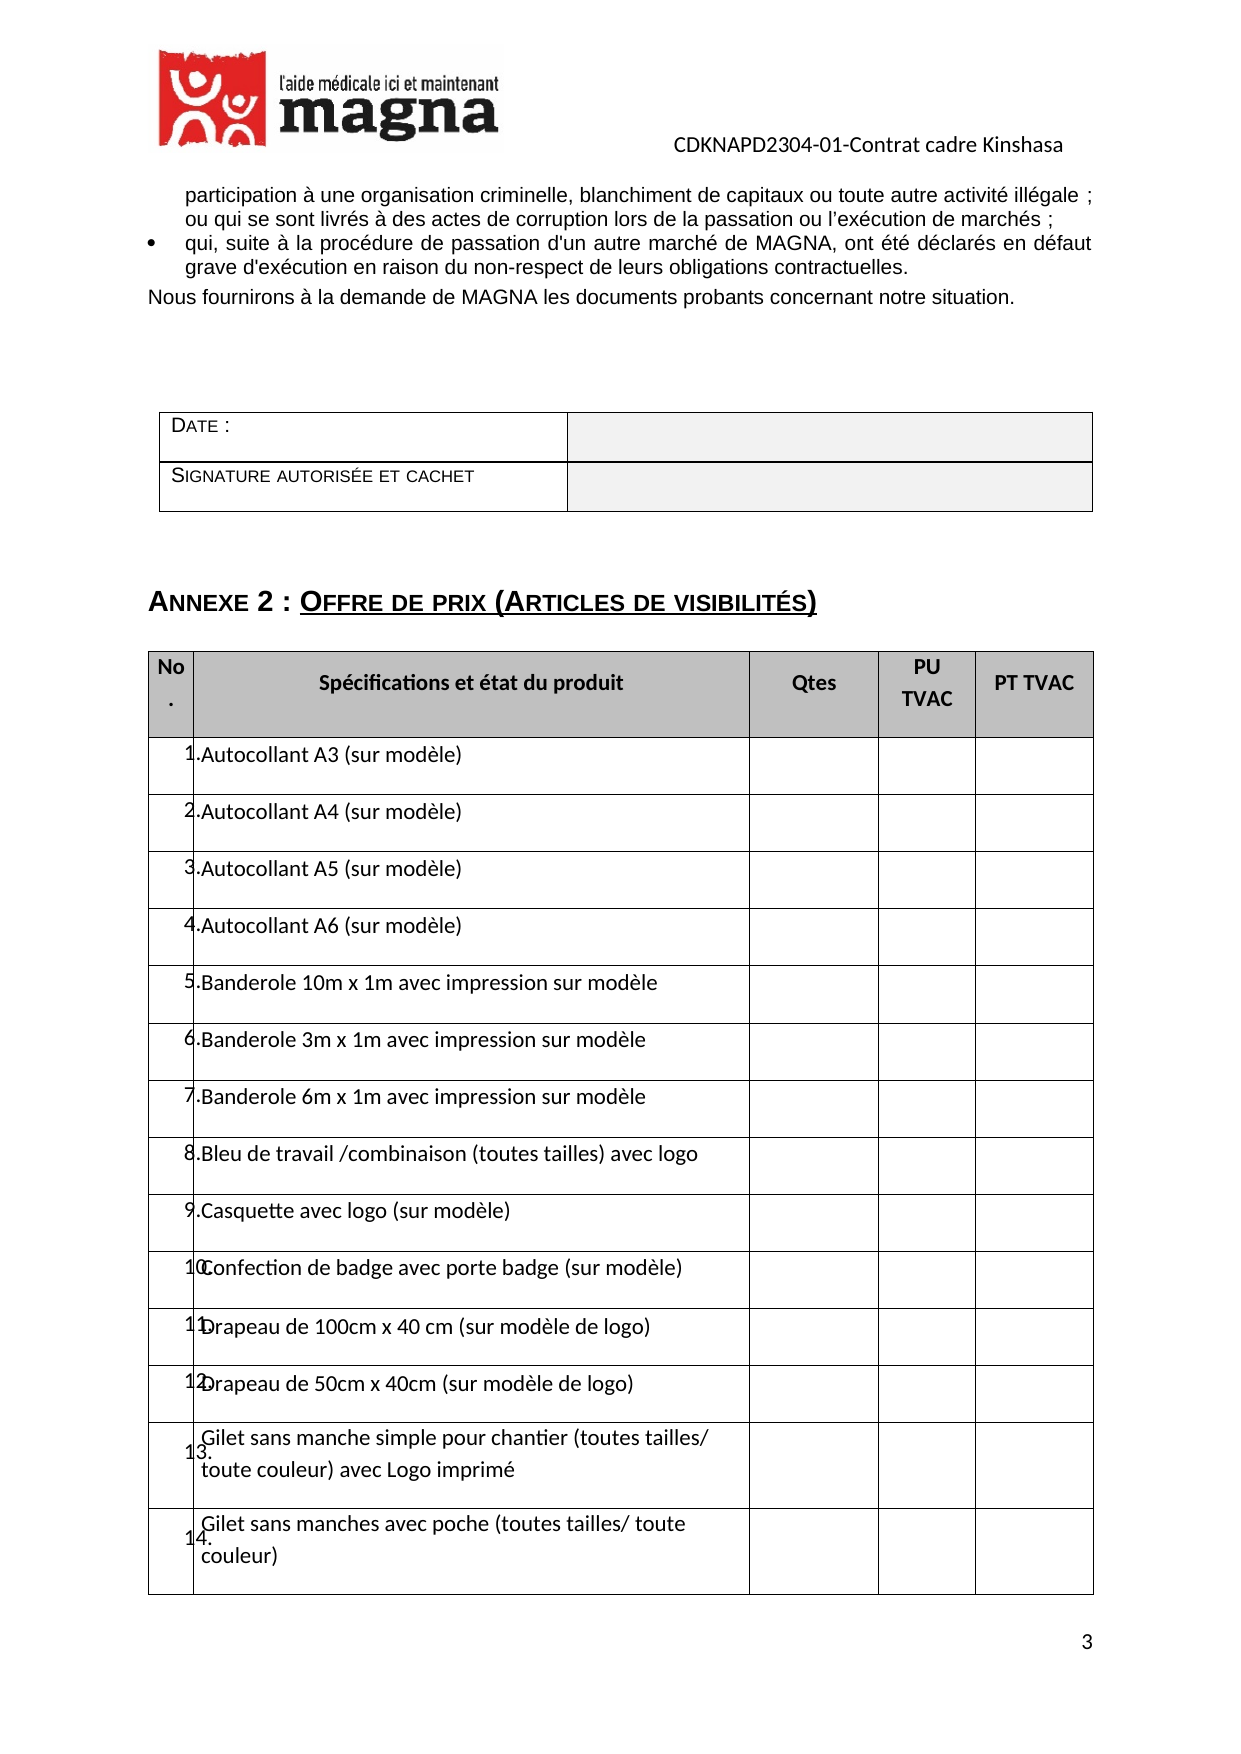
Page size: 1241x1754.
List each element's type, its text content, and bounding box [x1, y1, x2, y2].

table_cell [879, 738, 975, 794]
table_header Spécifications et état du produit [194, 652, 749, 737]
table_cell [879, 1309, 975, 1365]
table_cell Autocollant A3 (sur modèle) [194, 738, 749, 794]
table_cell [149, 1423, 193, 1508]
table_header PU TVAC [879, 652, 975, 737]
table_cell Drapeau de 50cm x 40cm (sur modèle de logo) [194, 1366, 749, 1422]
table_header No. [149, 652, 193, 737]
table_cell Signature autorisée et cachet [160, 463, 567, 511]
table_cell [750, 1509, 878, 1594]
table_cell [879, 1423, 975, 1508]
table_cell Gilet sans manche simple pour chantier (toutes tailles/ toute couleur) avec Logo imprimé [194, 1423, 749, 1508]
table_cell Casquette avec logo (sur modèle) [194, 1195, 749, 1251]
table_cell [879, 1252, 975, 1308]
table_cell [750, 738, 878, 794]
table_cell [149, 1195, 193, 1251]
table_cell Banderole 6m x 1m avec impression sur modèle [194, 1081, 749, 1137]
table_cell [149, 1366, 193, 1422]
table_cell [976, 1252, 1093, 1308]
table_cell [976, 1138, 1093, 1194]
table_cell [976, 1509, 1093, 1594]
table_cell [149, 795, 193, 851]
table_cell Autocollant A6 (sur modèle) [194, 909, 749, 965]
list qui, suite à la procédure de passation d'un autre marché de MAGNA, ont été déclarés en défaut grave d'exécution en raison du non-respect de leurs obligations contractuelles. [148, 231, 1092, 278]
table_cell [976, 1024, 1093, 1079]
table_header PT TVAC [976, 652, 1093, 737]
table_cell [879, 966, 975, 1022]
table_cell [149, 966, 193, 1022]
table_cell [149, 1509, 193, 1594]
table_cell Bleu de travail /combinaison (toutes tailles) avec logo [194, 1138, 749, 1194]
table_cell [976, 1081, 1093, 1137]
table_cell [879, 1366, 975, 1422]
table_cell [879, 909, 975, 965]
table_cell [976, 1423, 1093, 1508]
table_cell [568, 463, 1092, 511]
text Annexe 2 : Offre de prix (Articles de visibilités) [148, 584, 1092, 617]
table_cell [149, 1081, 193, 1137]
table_cell [149, 909, 193, 965]
table_cell [750, 1081, 878, 1137]
table_cell [976, 1195, 1093, 1251]
table_cell [879, 1195, 975, 1251]
table_cell [750, 909, 878, 965]
table_cell [976, 1309, 1093, 1365]
table_cell [750, 1195, 878, 1251]
table_cell [750, 1024, 878, 1079]
table_cell Banderole 10m x 1m avec impression sur modèle [194, 966, 749, 1022]
table_cell [750, 1252, 878, 1308]
table_cell Drapeau de 100cm x 40 cm (sur modèle de logo) [194, 1309, 749, 1365]
table_cell [879, 1138, 975, 1194]
table_cell [750, 852, 878, 908]
table_cell Autocollant A5 (sur modèle) [194, 852, 749, 908]
table_cell [879, 1081, 975, 1137]
picture [147, 44, 504, 153]
table_cell [149, 1309, 193, 1365]
table_cell [879, 1024, 975, 1079]
table_cell [750, 1423, 878, 1508]
table_cell Autocollant A4 (sur modèle) [194, 795, 749, 851]
table_cell [149, 852, 193, 908]
table_cell [879, 852, 975, 908]
table_header Qtes [750, 652, 878, 737]
table_cell [750, 966, 878, 1022]
table_cell Gilet sans manches avec poche (toutes tailles/ toute couleur) [194, 1509, 749, 1594]
table_cell [750, 1138, 878, 1194]
table_header [568, 413, 1092, 461]
table_cell [149, 738, 193, 794]
table_cell [149, 1252, 193, 1308]
table_cell [976, 966, 1093, 1022]
table_cell Confection de badge avec porte badge (sur modèle) [194, 1252, 749, 1308]
table_cell [149, 1138, 193, 1194]
table_cell [976, 909, 1093, 965]
table_header Date : [160, 413, 567, 461]
table_cell [149, 1024, 193, 1079]
text Nous fournirons à la demande de MAGNA les documents probants concernant notre situation. [148, 285, 1092, 309]
table_cell [976, 852, 1093, 908]
table_cell [976, 795, 1093, 851]
table_cell [879, 795, 975, 851]
table_cell [750, 1366, 878, 1422]
table_cell [750, 795, 878, 851]
table_cell [750, 1309, 878, 1365]
table_cell [976, 1366, 1093, 1422]
table_cell [879, 1509, 975, 1594]
table_cell [976, 738, 1093, 794]
table_cell Banderole 3m x 1m avec impression sur modèle [194, 1024, 749, 1079]
